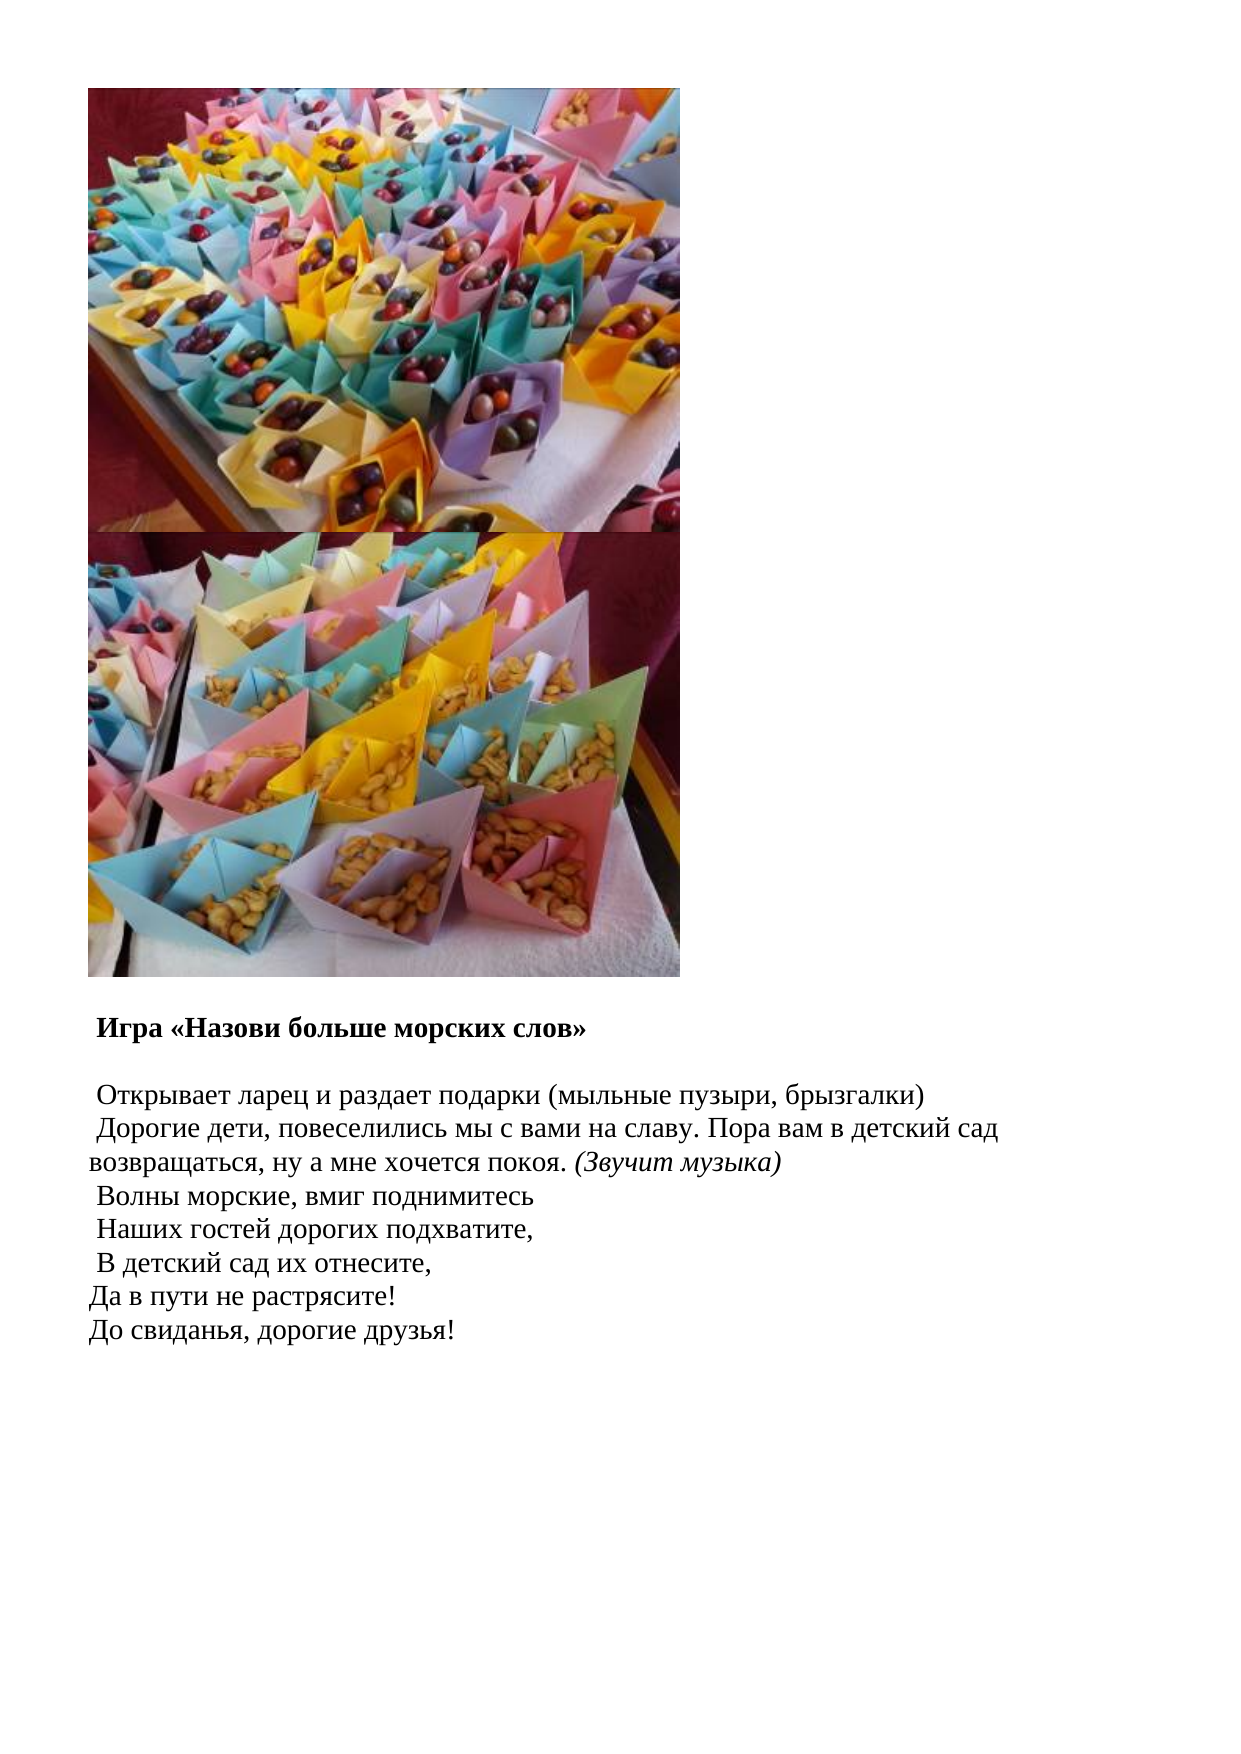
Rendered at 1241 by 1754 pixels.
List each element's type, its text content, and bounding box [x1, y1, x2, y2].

text Дорогие дети, повеселились мы с вами на славу. Пора вам в детский сад возвращаться, ну а мне хочется покоя. (Звучит музыка) [89, 1111, 1152, 1178]
text Игра «Назови больше морских слов» [89, 1010, 1152, 1043]
text В детский сад их отнесите, [89, 1245, 1152, 1278]
text Наших гостей дорогих подхватите, [89, 1211, 1152, 1245]
text Открывает ларец и раздает подарки (мыльные пузыри, брызгалки) [89, 1077, 1152, 1111]
text Да в пути не растрясите! [89, 1278, 1152, 1312]
text Волны морские, вмиг поднимитесь [89, 1178, 1152, 1211]
text До свиданья, дорогие друзья! [89, 1312, 1152, 1345]
picture [88, 88, 680, 977]
